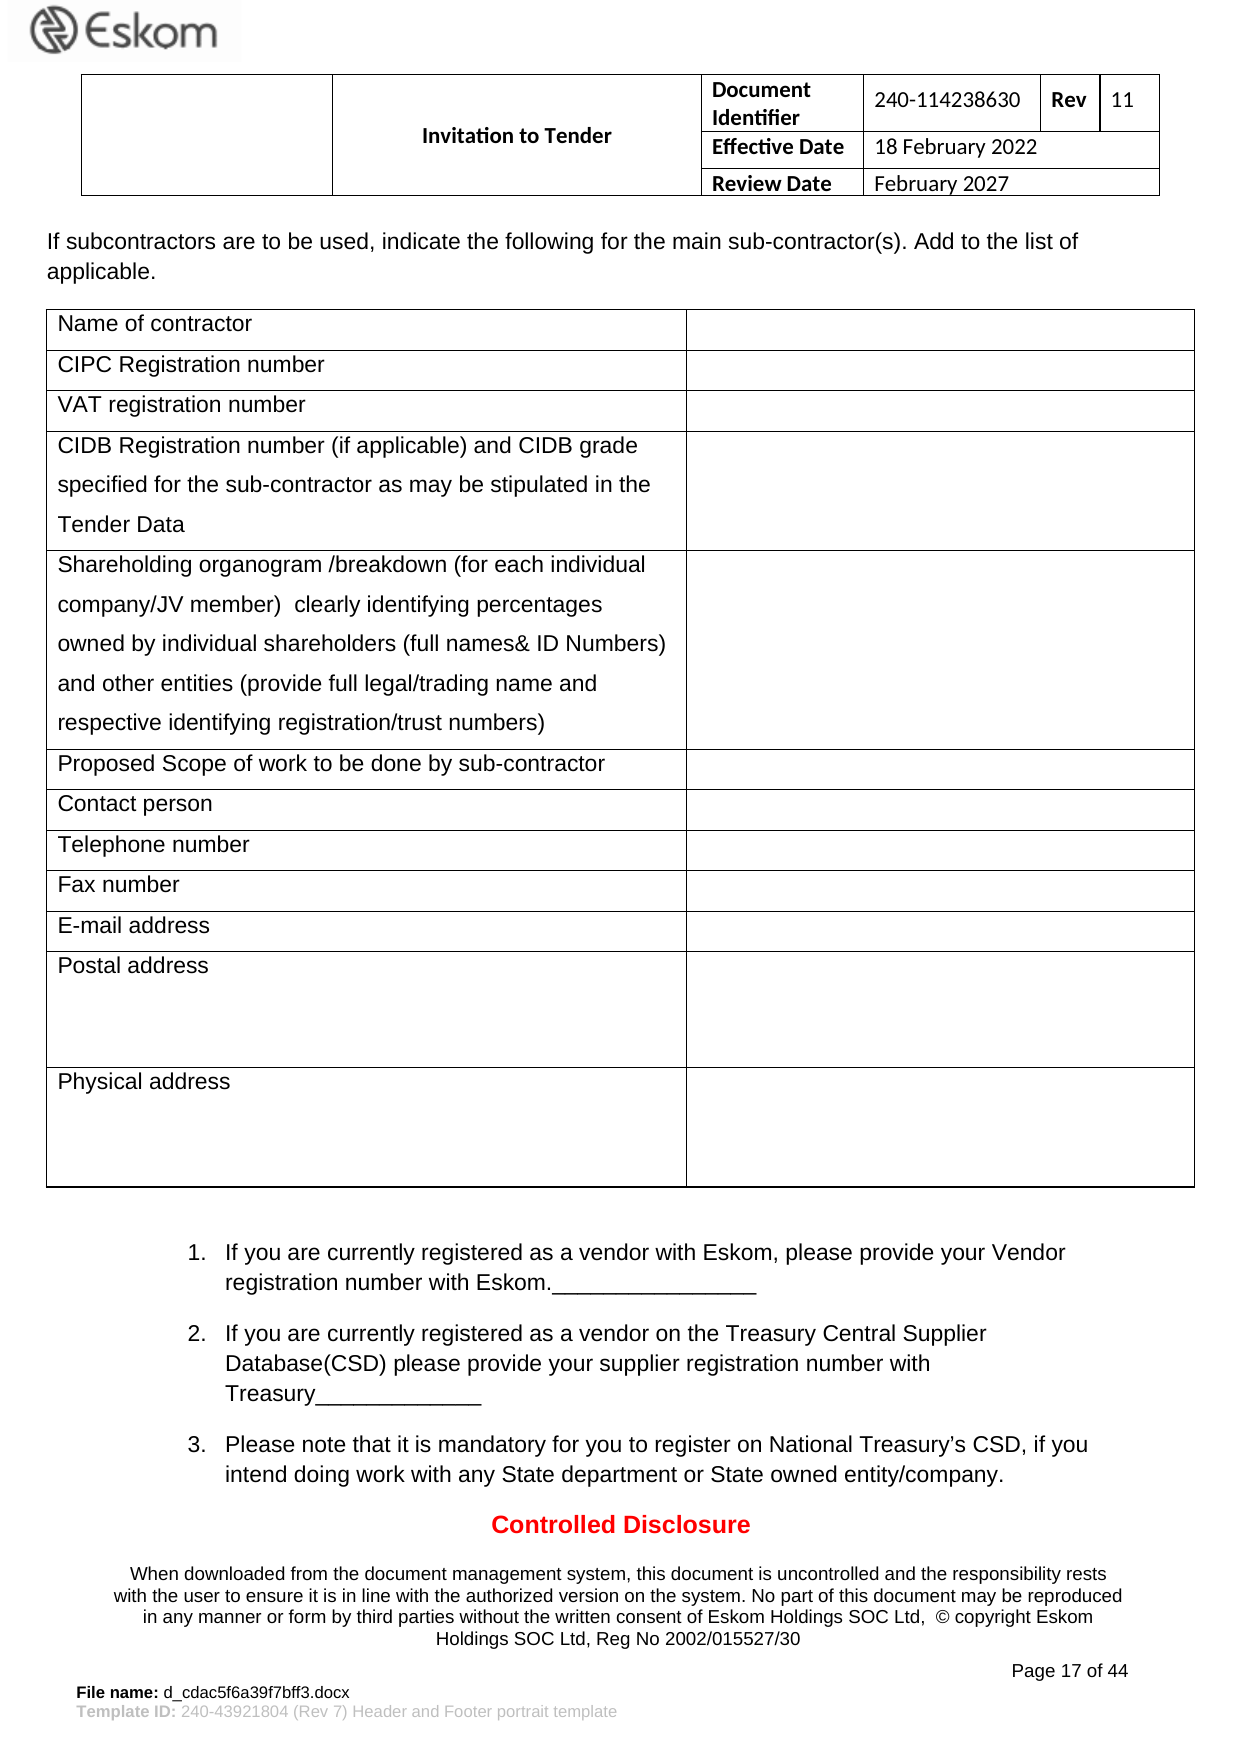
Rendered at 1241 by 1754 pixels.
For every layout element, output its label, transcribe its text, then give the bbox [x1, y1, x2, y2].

table_cell [687, 871, 1194, 911]
table_cell [687, 831, 1194, 870]
table_header Name of contractor [47, 310, 686, 349]
table_cell [687, 912, 1194, 951]
table_cell E-mail address [47, 912, 686, 951]
table_header [687, 310, 1194, 349]
table_cell [687, 432, 1194, 550]
table_cell Contact person [47, 790, 686, 829]
table_cell Shareholding organogram /breakdown (for each individual company/JV member) clearly identifying percentages owned by individual shareholders (full names& ID Numbers) and other entities (provide full legal/trading name and respective identifying registration/trust numbers) [47, 551, 686, 748]
table_cell [687, 790, 1194, 829]
list If you are currently registered as a vendor with Eskom, please provide your Vendor registration number with Eskom.________________ [187, 1238, 1090, 1295]
table_cell [687, 1068, 1194, 1186]
table_cell [687, 391, 1194, 431]
table_cell [687, 551, 1194, 748]
table_cell VAT registration number [47, 391, 686, 431]
table_cell Postal address [47, 952, 686, 1067]
table_cell [687, 351, 1194, 390]
table_cell [687, 952, 1194, 1067]
table_cell Physical address [47, 1068, 686, 1186]
table_cell [687, 750, 1194, 789]
list If you are currently registered as a vendor on the Treasury Central Supplier Database(CSD) please provide your supplier registration number with Treasury_____________ [187, 1320, 1090, 1407]
text If subcontractors are to be used, indicate the following for the main sub-contractor(s). Add to the list of applicable. [47, 228, 1090, 284]
table_cell CIDB Registration number (if applicable) and CIDB grade specified for the sub-contractor as may be stipulated in the Tender Data [47, 432, 686, 550]
table_cell Telephone number [47, 831, 686, 870]
table_cell Proposed Scope of work to be done by sub-contractor [47, 750, 686, 789]
table_cell CIPC Registration number [47, 351, 686, 390]
table_cell Fax number [47, 871, 686, 911]
list Please note that it is mandatory for you to register on National Treasury’s CSD, if you intend doing work with any State department or State owned entity/company. [187, 1431, 1090, 1488]
